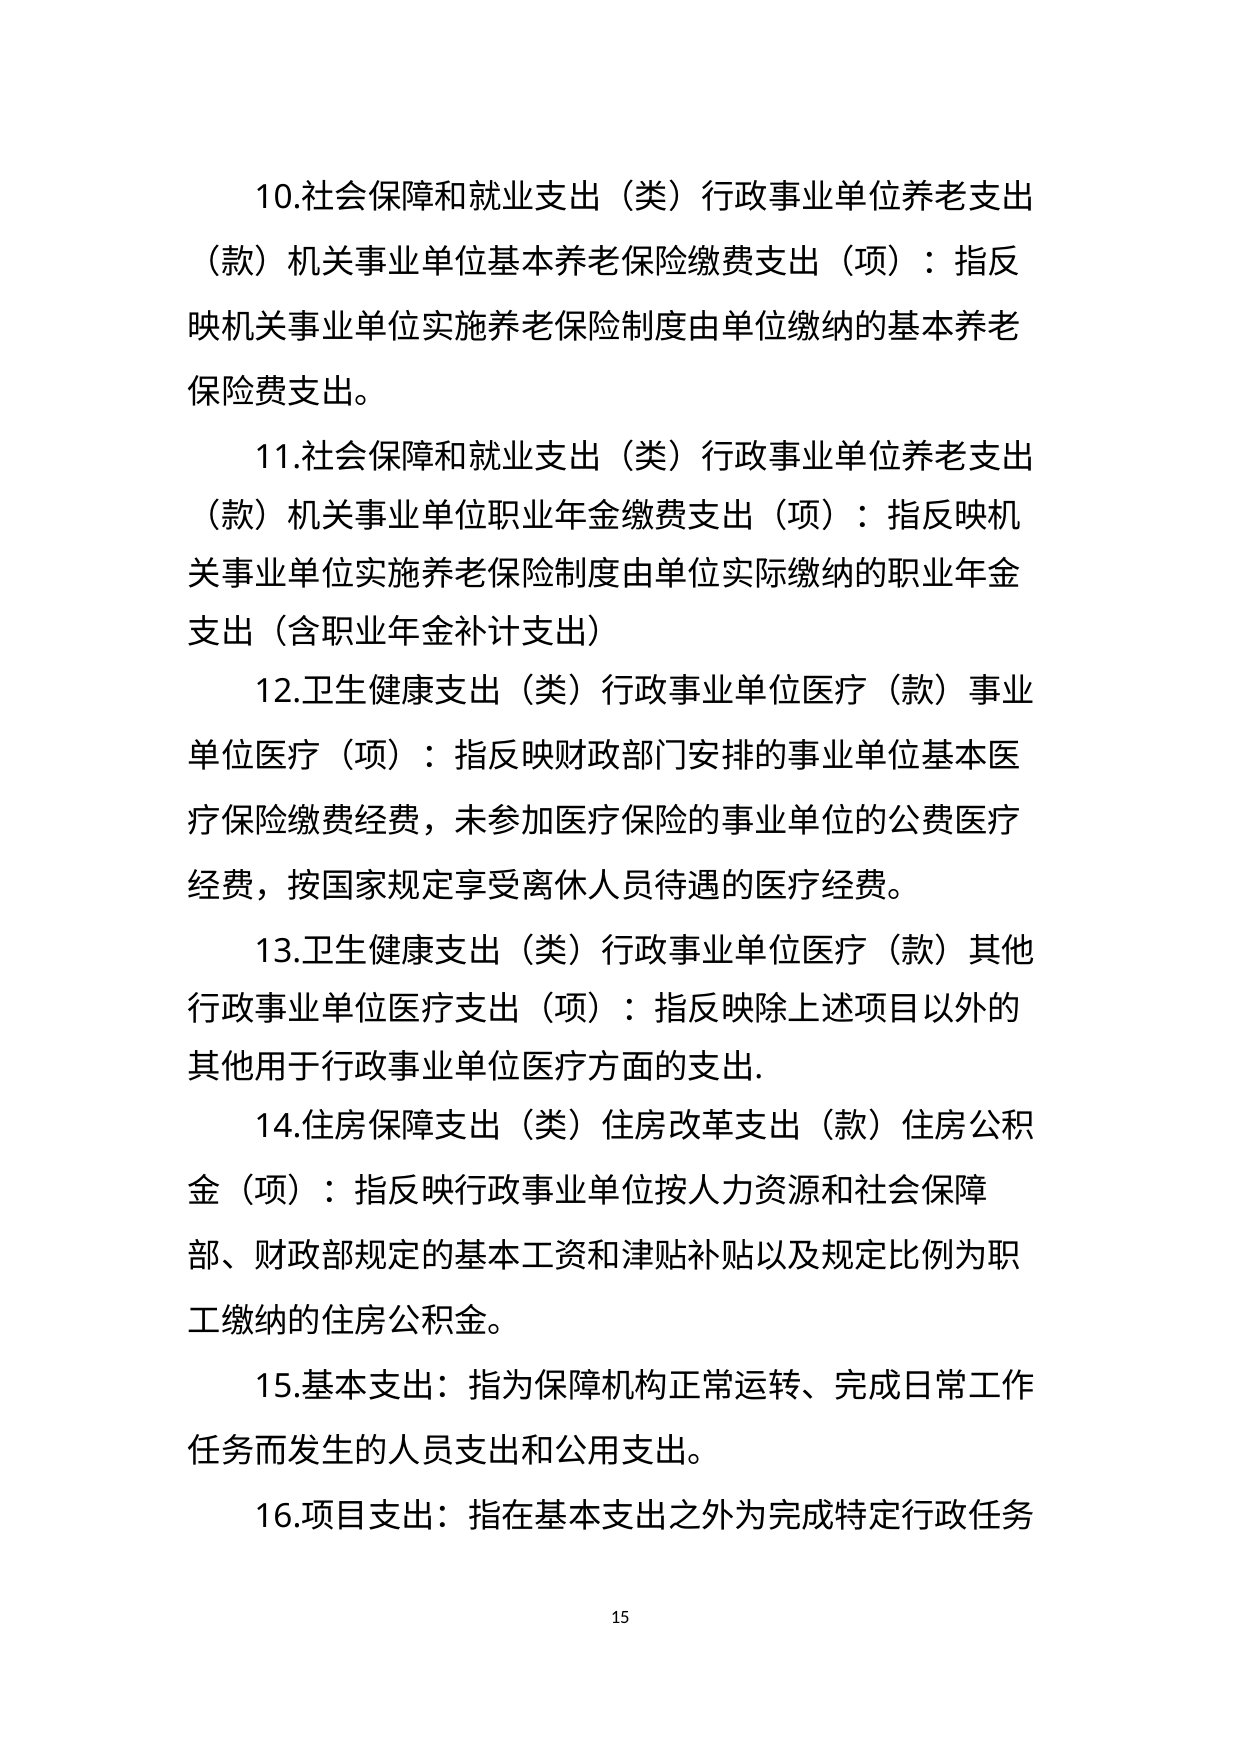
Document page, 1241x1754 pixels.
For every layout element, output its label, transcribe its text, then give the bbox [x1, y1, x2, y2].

text 15.基本支出：指为保障机构正常运转、完成日常工作任务而发生的人员支出和公用支出。 [187, 1350, 1053, 1480]
text 11.社会保障和就业支出（类）行政事业单位养老支出（款）机关事业单位职业年金缴费支出（项）：指反映机关事业单位实施养老保险制度由单位实际缴纳的职业年金支出（含职业年金补计支出） [187, 422, 1053, 655]
text 14.住房保障支出（类）住房改革支出（款）住房公积金（项）：指反映行政事业单位按人力资源和社会保障部、财政部规定的基本工资和津贴补贴以及规定比例为职工缴纳的住房公积金。 [187, 1090, 1053, 1350]
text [187, 1480, 1053, 1545]
text 13.卫生健康支出（类）行政事业单位医疗（款）其他行政事业单位医疗支出（项）：指反映除上述项目以外的其他用于行政事业单位医疗方面的支出. [187, 915, 1053, 1090]
list 12.卫生健康支出（类）行政事业单位医疗（款）事业单位医疗（项）：指反映财政部门安排的事业单位基本医疗保险缴费经费，未参加医疗保险的事业单位的公费医疗经费，按国家规定享受离休人员待遇的医疗经费。 [187, 655, 1053, 915]
text 10.社会保障和就业支出（类）行政事业单位养老支出（款）机关事业单位基本养老保险缴费支出（项）：指反映机关事业单位实施养老保险制度由单位缴纳的基本养老保险费支出。 [187, 162, 1053, 422]
